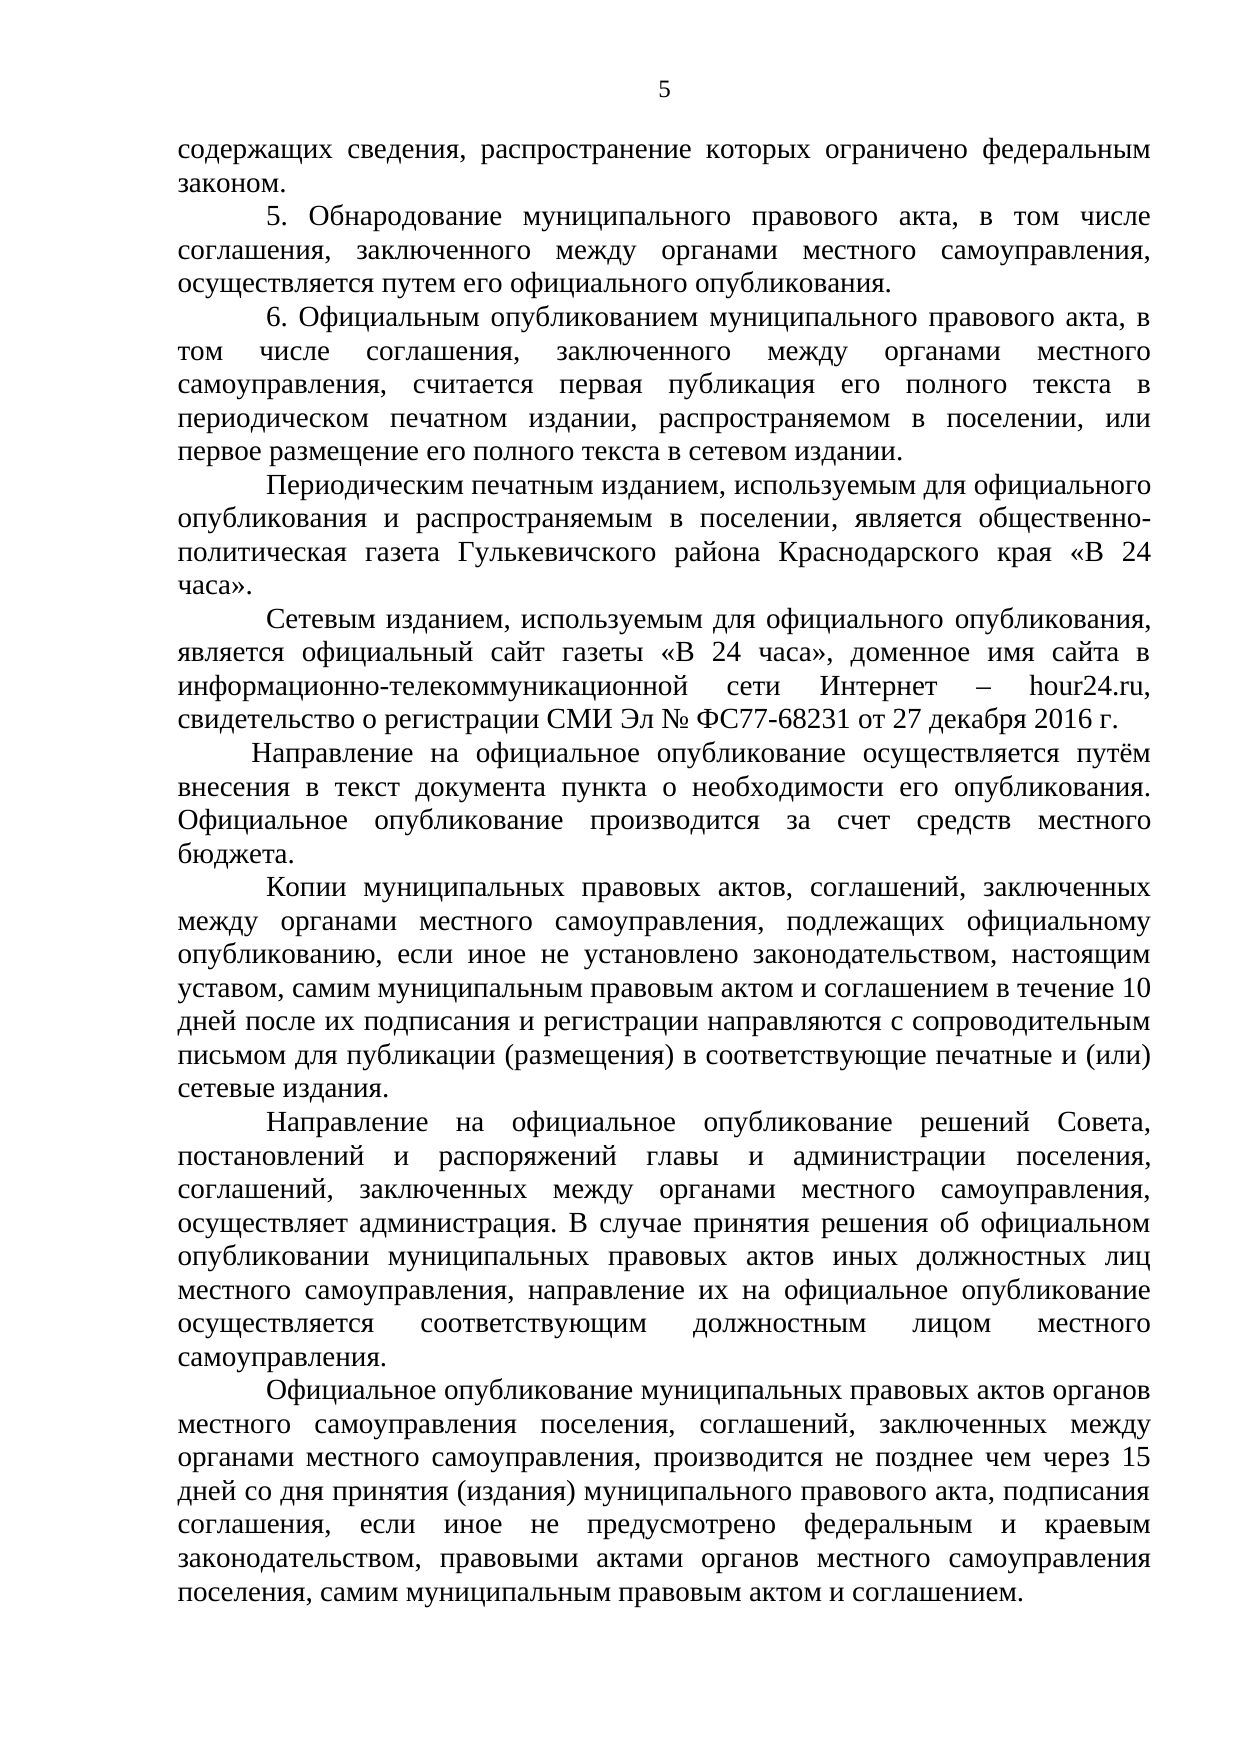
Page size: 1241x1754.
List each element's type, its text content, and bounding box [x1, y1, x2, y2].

text Официальное опубликование муниципальных правовых актов органов местного самоуправления поселения, соглашений, заключенных между органами местного самоуправления, производится не позднее чем через 15 дней со дня принятия (издания) муниципального правового акта, подписания соглашения, если иное не предусмотрено федеральным и краевым законодательством, правовыми актами органов местного самоуправления поселения, самим муниципальным правовым актом и соглашением. [177, 1372, 1152, 1607]
text Периодическим печатным изданием, используемым для официального опубликования и распространяемым в поселении, является общественно-политическая газета Гулькевичского района Краснодарского края «В 24 часа». [177, 467, 1152, 601]
text 5. Обнародование муниципального правового акта, в том числе соглашения, заключенного между органами местного самоуправления, осуществляется путем его официального опубликования. [177, 198, 1152, 299]
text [177, 131, 1152, 198]
text Направление на официальное опубликование решений Совета, постановлений и распоряжений главы и администрации поселения, соглашений, заключенных между органами местного самоуправления, осуществляет администрация. В случае принятия решения об официальном опубликовании муниципальных правовых актов иных должностных лиц местного самоуправления, направление их на официальное опубликование осуществляется соответствующим должностным лицом местного самоуправления. [177, 1104, 1152, 1372]
text Копии муниципальных правовых актов, соглашений, заключенных между органами местного самоуправления, подлежащих официальному опубликованию, если иное не установлено законодательством, настоящим уставом, самим муниципальным правовым актом и соглашением в течение 10 дней после их подписания и регистрации направляются с сопроводительным письмом для публикации (размещения) в соответствующие печатные и (или) сетевые издания. [177, 869, 1152, 1104]
text 6. Официальным опубликованием муниципального правового акта, в том числе соглашения, заключенного между органами местного самоуправления, считается первая публикация его полного текста в периодическом печатном издании, распространяемом в поселении, или первое размещение его полного текста в сетевом издании. [177, 299, 1152, 467]
text Сетевым изданием, используемым для официального опубликования, является официальный сайт газеты «В 24 часа», доменное имя сайта в информационно-телекоммуникационной сети Интернет – hour24.ru, свидетельство о регистрации СМИ Эл № ФС77-68231 от 27 декабря 2016 г. [177, 601, 1152, 735]
text Направление на официальное опубликование осуществляется путём внесения в текст документа пункта о необходимости его опубликования. Официальное опубликование производится за счет средств местного бюджета. [177, 735, 1152, 869]
